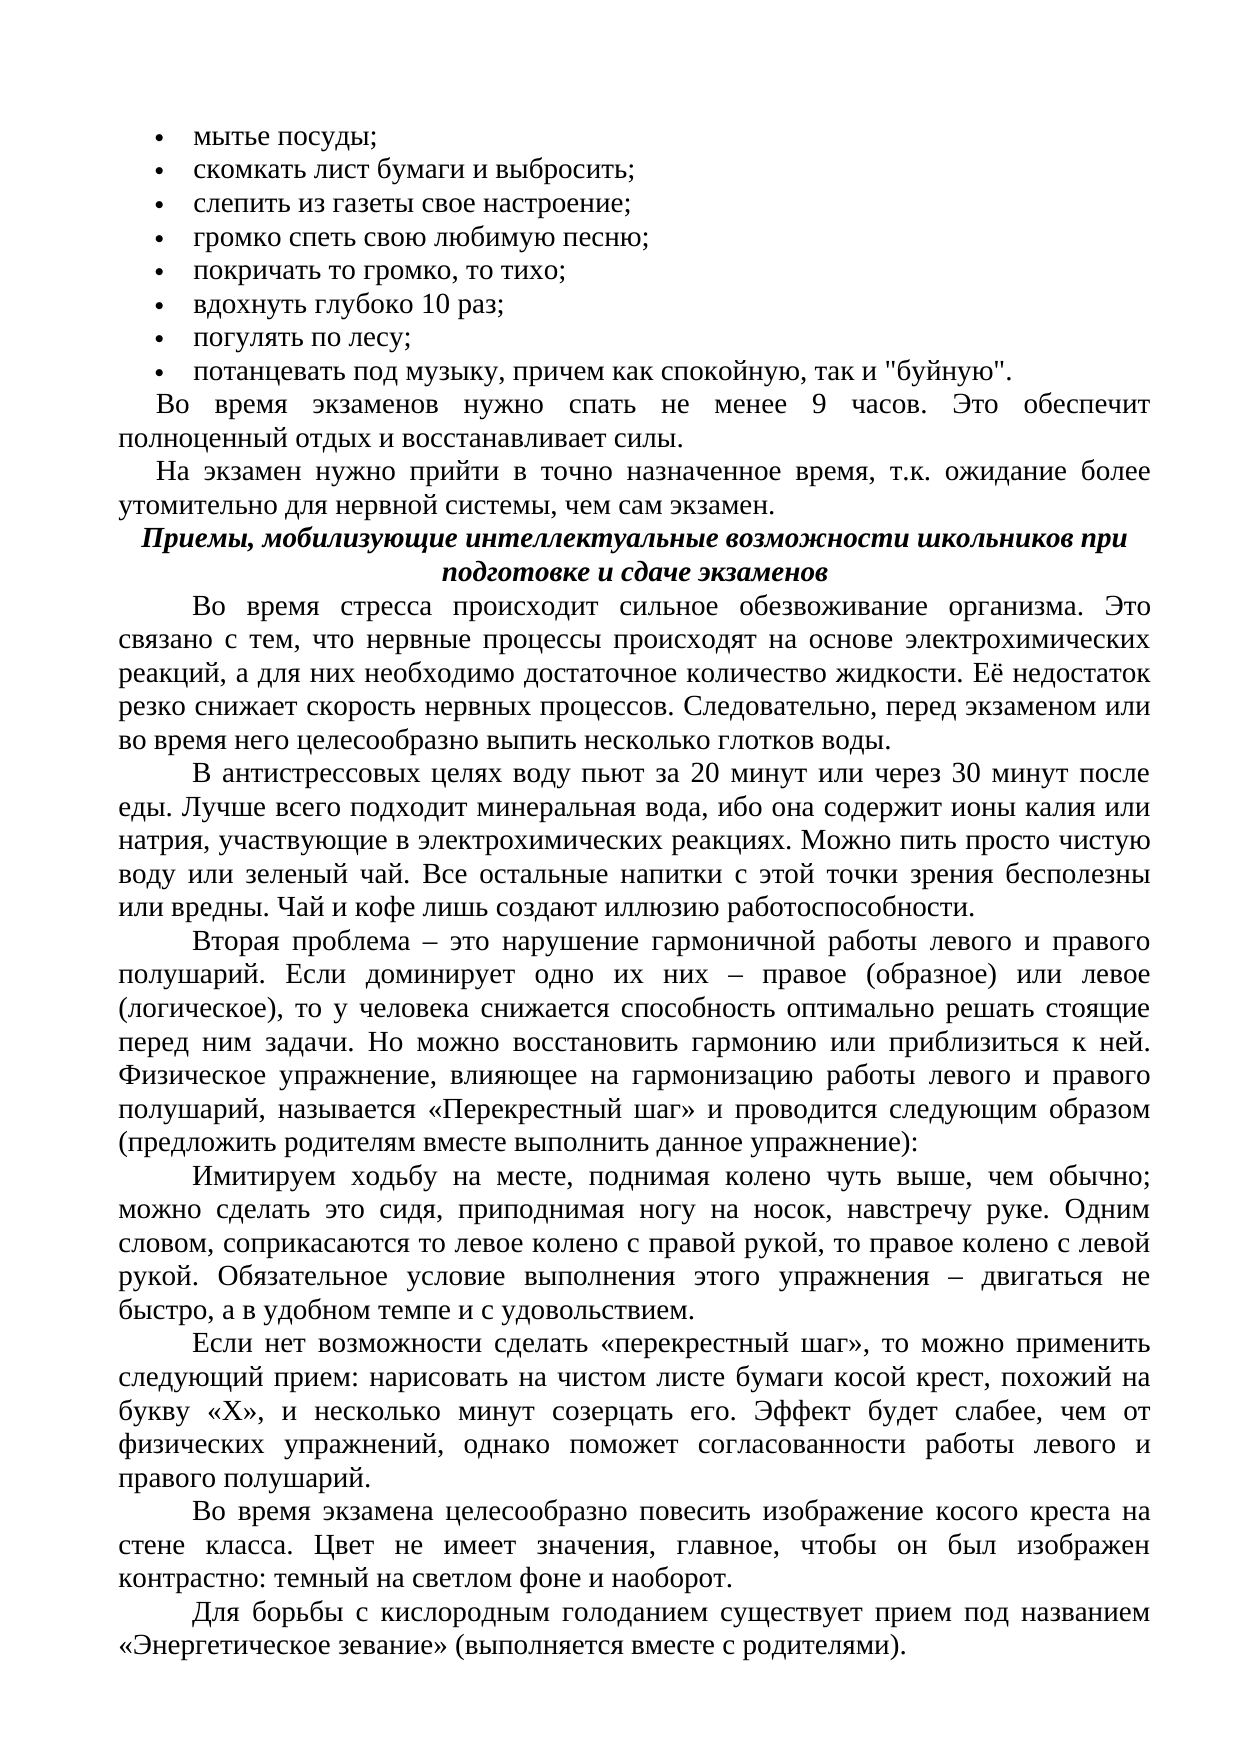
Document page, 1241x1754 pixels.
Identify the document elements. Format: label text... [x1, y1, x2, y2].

text Во время экзаменов нужно спать не менее 9 часов. Это обеспечит полноценный отдых и восстанавливает силы. [118, 386, 1152, 453]
text Во время экзамена целесообразно повесить изображение косого креста на стене класса. Цвет не имеет значения, главное, чтобы он был изображен контрастно: темный на светлом фоне и наоборот. [118, 1493, 1152, 1594]
list скомкать лист бумаги и выбросить; [156, 152, 1152, 185]
text Имитируем ходьбу на месте, поднимая колено чуть выше, чем обычно; можно сделать это сидя, приподнимая ногу на носок, навстречу руке. Одним словом, соприкасаются то левое колено с правой рукой, то правое колено с левой рукой. Обязательное условие выполнения этого упражнения – двигаться не быстро, а в удобном темпе и с удовольствием. [118, 1158, 1152, 1326]
list вдохнуть глубоко 10 раз; [156, 286, 1152, 319]
text Для борьбы с кислородным голоданием существует прием под названием «Энергетическое зевание» (выполняется вместе с родителями). [118, 1594, 1152, 1661]
text Во время стресса происходит сильное обезвоживание организма. Это связано с тем, что нервные процессы происходят на основе электрохимических реакций, а для них необходимо достаточное количество жидкости. Её недостаток резко снижает скорость нервных процессов. Следовательно, перед экзаменом или во время него целесообразно выпить несколько глотков воды. [118, 588, 1152, 755]
list мытье посуды; [156, 118, 1152, 152]
list слепить из газеты свое настроение; [156, 185, 1152, 219]
text Если нет возможности сделать «перекрестный шаг», то можно применить следующий прием: нарисовать на чистом листе бумаги косой крест, похожий на букву «Х», и несколько минут созерцать его. Эффект будет слабее, чем от физических упражнений, однако поможет согласованности работы левого и правого полушарий. [118, 1326, 1152, 1493]
list громко спеть свою любимую песню; [156, 219, 1152, 252]
text На экзамен нужно прийти в точно назначенное время, т.к. ожидание более утомительно для нервной системы, чем сам экзамен. [118, 453, 1152, 521]
text Приемы, мобилизующие интеллектуальные возможности школьников при подготовке и сдаче экзаменов [118, 521, 1152, 588]
text В антистрессовых целях воду пьют за 20 минут или через 30 минут после еды. Лучше всего подходит минеральная вода, ибо она содержит ионы калия или натрия, участвующие в электрохимических реакциях. Можно пить просто чистую воду или зеленый чай. Все остальные напитки с этой точки зрения бесполезны или вредны. Чай и кофе лишь создают иллюзию работоспособности. [118, 755, 1152, 923]
list погулять по лесу; [156, 319, 1152, 353]
text Вторая проблема – это нарушение гармоничной работы левого и правого полушарий. Если доминирует одно их них – правое (образное) или левое (логическое), то у человека снижается способность оптимально решать стоящие перед ним задачи. Но можно восстановить гармонию или приблизиться к ней. Физическое упражнение, влияющее на гармонизацию работы левого и правого полушарий, называется «Перекрестный шаг» и проводится следующим образом (предложить родителям вместе выполнить данное упражнение): [118, 923, 1152, 1158]
list потанцевать под музыку, причем как спокойную, так и "буйную". [156, 353, 1152, 386]
list покричать то громко, то тихо; [156, 252, 1152, 286]
